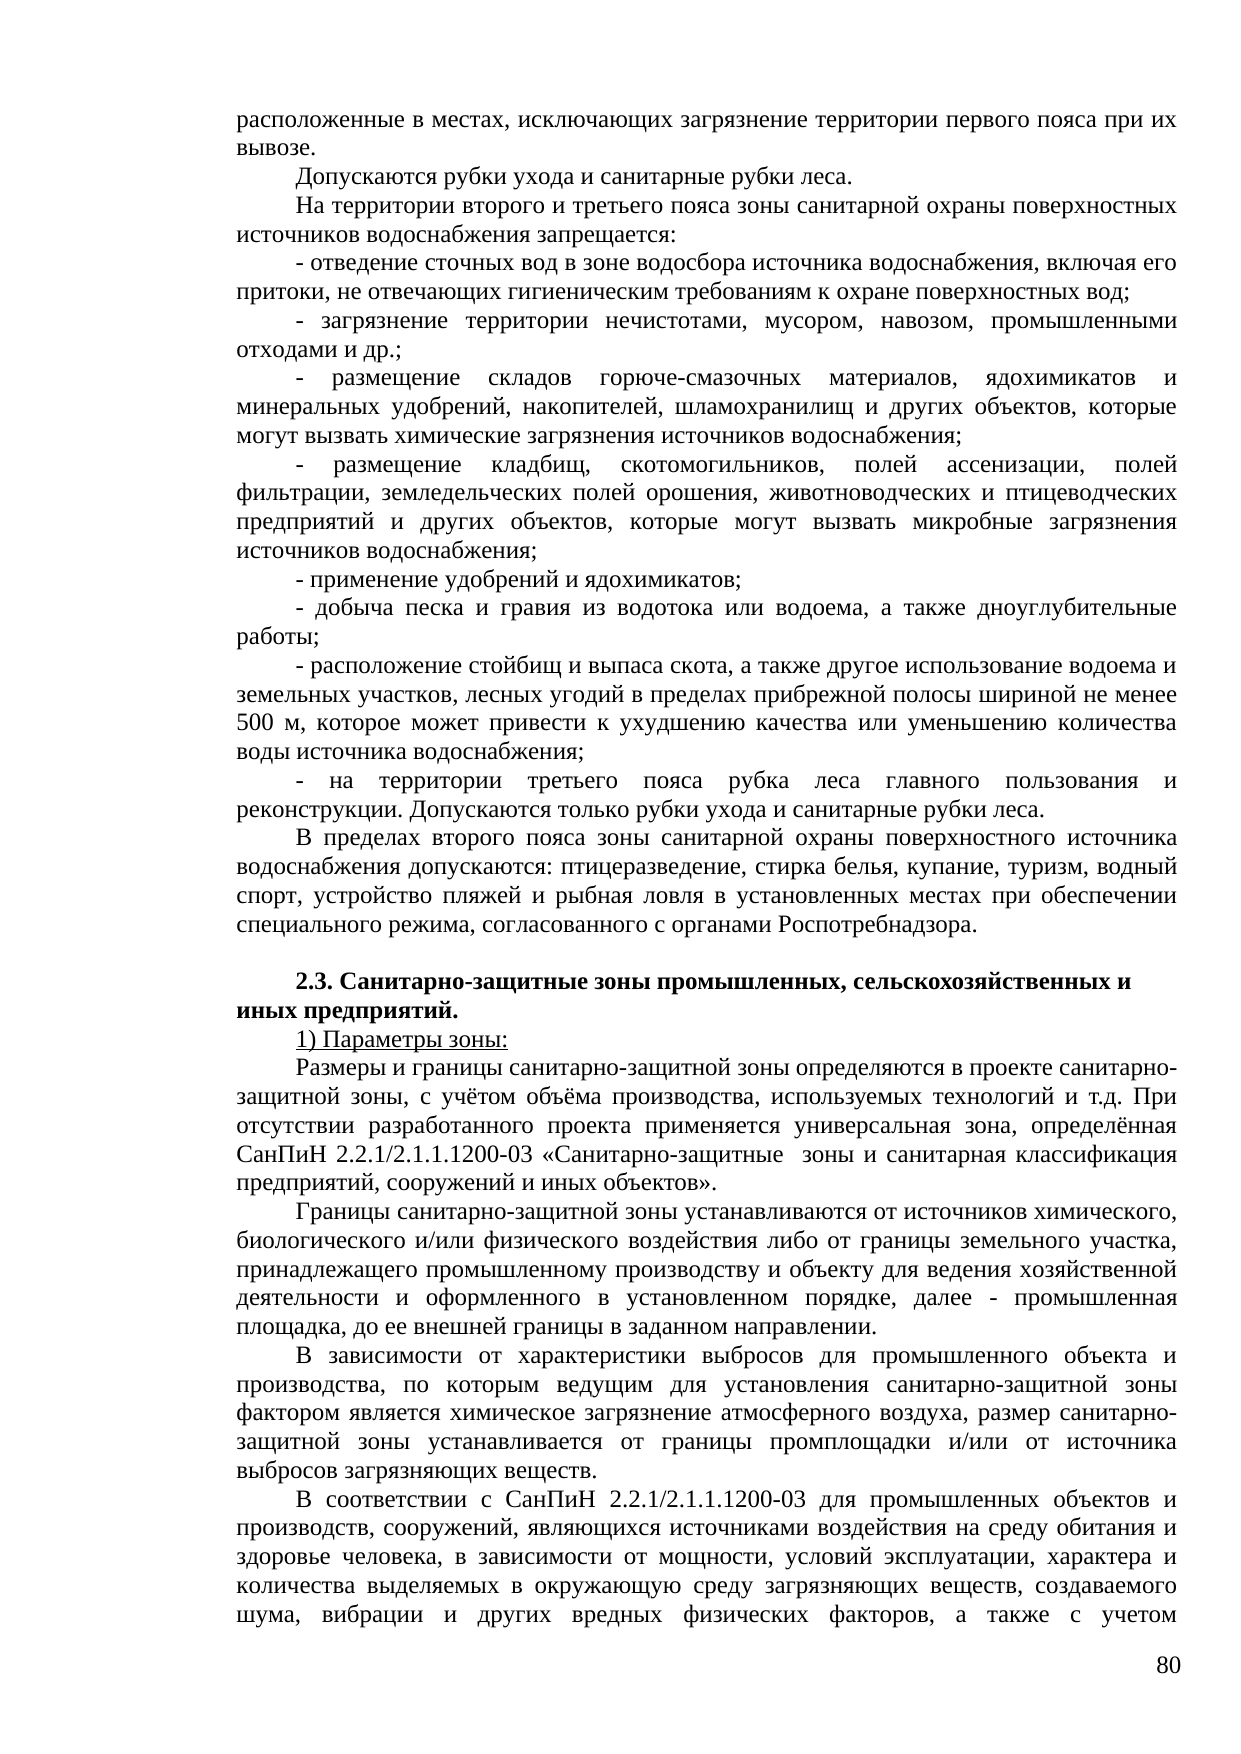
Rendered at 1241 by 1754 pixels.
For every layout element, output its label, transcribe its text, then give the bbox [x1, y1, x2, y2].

text - размещение складов горюче-смазочных материалов, ядохимикатов и минеральных удобрений, накопителей, шламохранилищ и других объектов, которые могут вызвать химические загрязнения источников водоснабжения; [236, 362, 1178, 449]
text Размеры и границы санитарно-защитной зоны определяются в проекте санитарно-защитной зоны, с учётом объёма производства, используемых технологий и т.д. При отсутствии разработанного проекта применяется универсальная зона, определённая СанПиН 2.2.1/2.1.1.1200-03 «Санитарно-защитные зоны и санитарная классификация предприятий, сооружений и иных объектов». [236, 1052, 1178, 1196]
text - на территории третьего пояса рубка леса главного пользования и реконструкции. Допускаются только рубки ухода и санитарные рубки леса. [236, 765, 1178, 822]
text 1) Параметры зоны: [236, 1024, 1178, 1052]
text - расположение стойбищ и выпаса скота, а также другое использование водоема и земельных участков, лесных угодий в пределах прибрежной полосы шириной не менее , которое может привести к ухудшению качества или уменьшению количества воды источника водоснабжения; [236, 650, 1178, 765]
text 2.3. Санитарно-защитные зоны промышленных, сельскохозяйственных и иных предприятий. [236, 966, 1178, 1024]
text - загрязнение территории нечистотами, мусором, навозом, промышленными отходами и др.; [236, 305, 1178, 362]
text Допускаются рубки ухода и санитарные рубки леса. [236, 161, 1178, 190]
text - отведение сточных вод в зоне водосбора источника водоснабжения, включая его притоки, не отвечающих гигиеническим требованиям к охране поверхностных вод; [236, 247, 1178, 305]
text В пределах второго пояса зоны санитарной охраны поверхностного источника водоснабжения допускаются: птицеразведение, стирка белья, купание, туризм, водный спорт, устройство пляжей и рыбная ловля в установленных местах при обеспечении специального режима, согласованного с органами Роспотребнадзора. [236, 822, 1178, 937]
text На территории второго и третьего пояса зоны санитарной охраны поверхностных источников водоснабжения запрещается: [236, 190, 1178, 247]
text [236, 1484, 1178, 1627]
text - добыча песка и гравия из водотока или водоема, а также дноуглубительные работы; [236, 592, 1178, 650]
text Границы санитарно-защитной зоны устанавливаются от источников химического, биологического и/или физического воздействия либо от границы земельного участка, принадлежащего промышленному производству и объекту для ведения хозяйственной деятельности и оформленного в установленном порядке, далее - промышленная площадка, до ее внешней границы в заданном направлении. [236, 1196, 1178, 1340]
text - размещение кладбищ, скотомогильников, полей ассенизации, полей фильтрации, земледельческих полей орошения, животноводческих и птицеводческих предприятий и других объектов, которые могут вызвать микробные загрязнения источников водоснабжения; [236, 449, 1178, 564]
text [236, 104, 1178, 161]
text - применение удобрений и ядохимикатов; [236, 564, 1178, 592]
text В зависимости от характеристики выбросов для промышленного объекта и производства, по которым ведущим для установления санитарно-защитной зоны фактором является химическое загрязнение атмосферного воздуха, размер санитарно-защитной зоны устанавливается от границы промплощадки и/или от источника выбросов загрязняющих веществ. [236, 1340, 1178, 1484]
